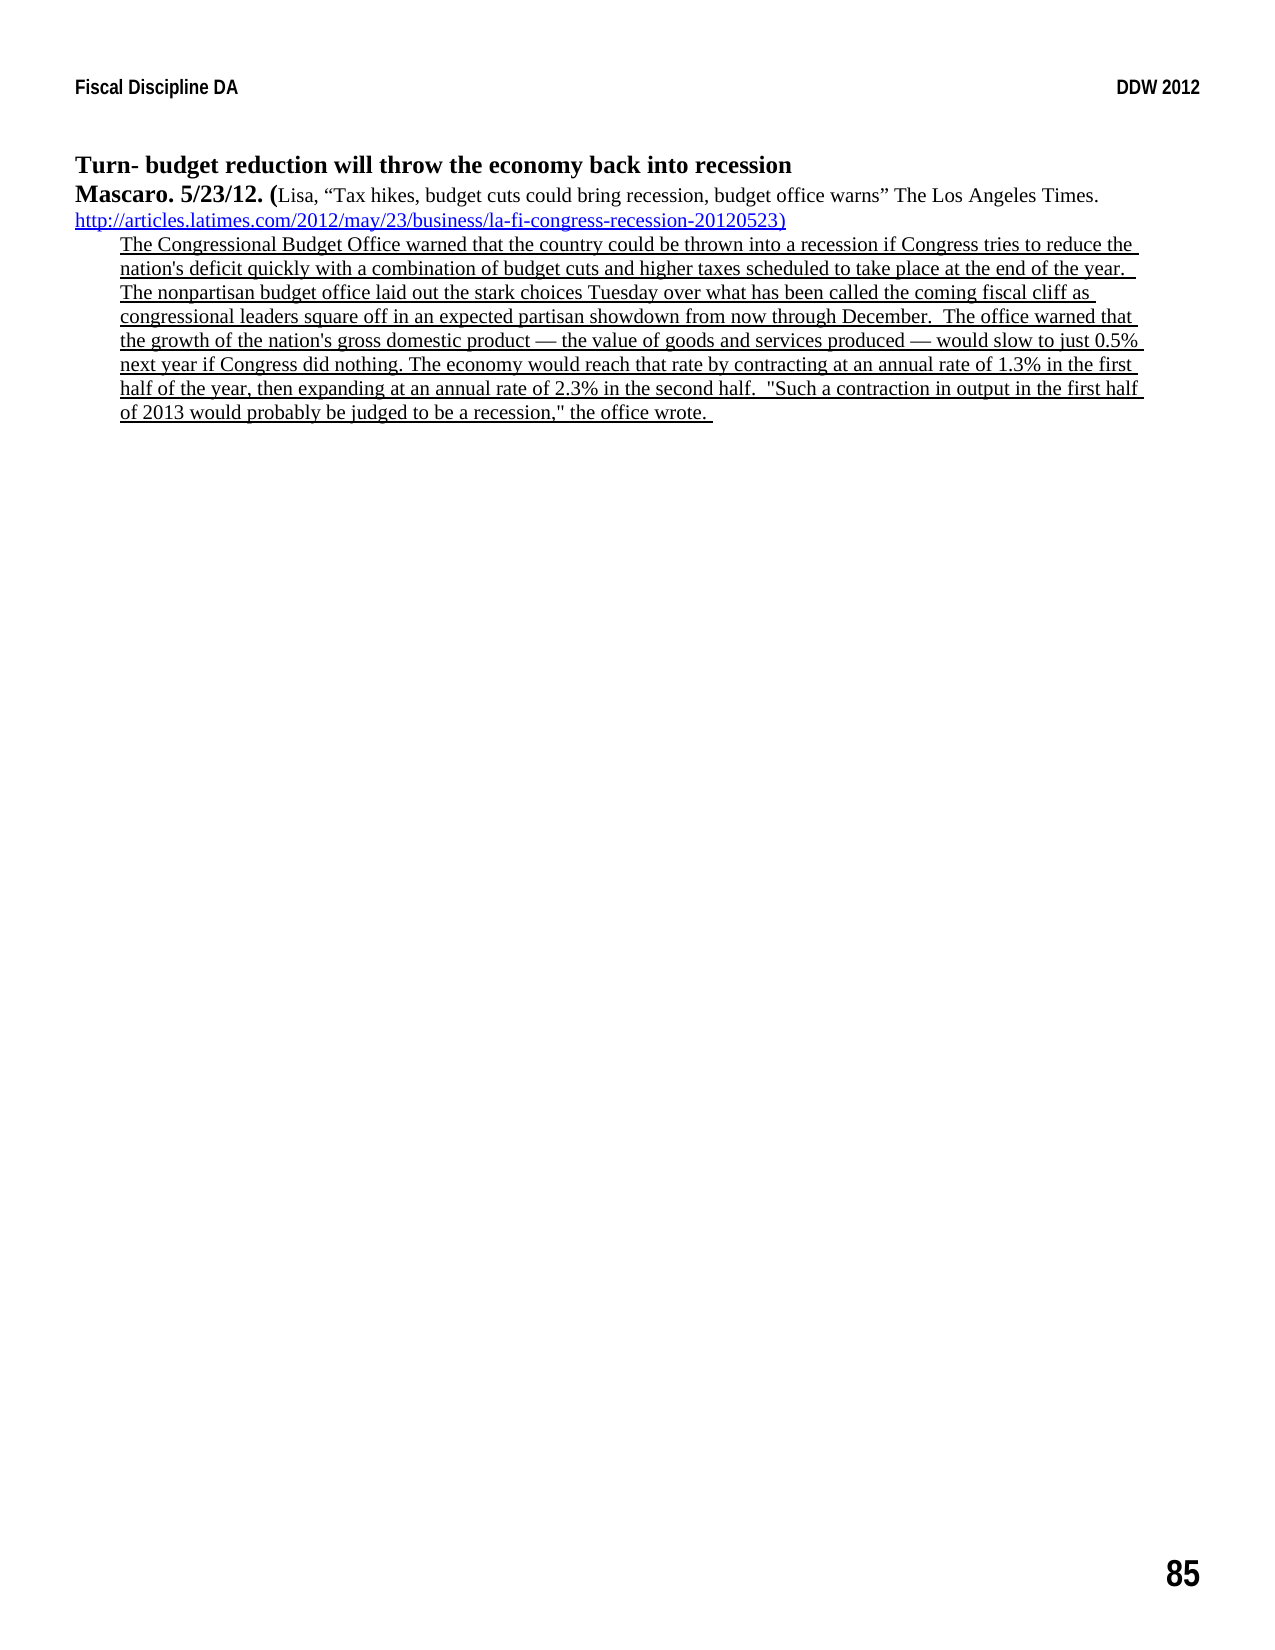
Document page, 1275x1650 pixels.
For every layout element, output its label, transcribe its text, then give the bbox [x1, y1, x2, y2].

text The Congressional Budget Office warned that the country could be thrown into a recession if Congress tries to reduce the nation's deficit quickly with a combination of budget cuts and higher taxes scheduled to take place at the end of the year. The nonpartisan budget office laid out the stark choices Tuesday over what has been called the coming fiscal cliff as congressional leaders square off in an expected partisan showdown from now through December. The office warned that the growth of the nation's gross domestic product — the value of goods and services produced — would slow to just 0.5% next year if Congress did nothing. The economy would reach that rate by contracting at an annual rate of 1.3% in the first half of the year, then expanding at an annual rate of 2.3% in the second half. "Such a contraction in output in the first half of 2013 would probably be judged to be a recession," the office wrote. [120, 232, 1155, 424]
text http://articles.latimes.com/2012/may/23/business/la-fi-congress-recession-20120523) [75, 207, 1200, 232]
text Mascaro. 5/23/12. (Lisa, “Tax hikes, budget cuts could bring recession, budget office warns” The Los Angeles Times. [75, 179, 1200, 207]
text Turn- budget reduction will throw the economy back into recession [75, 150, 1200, 179]
